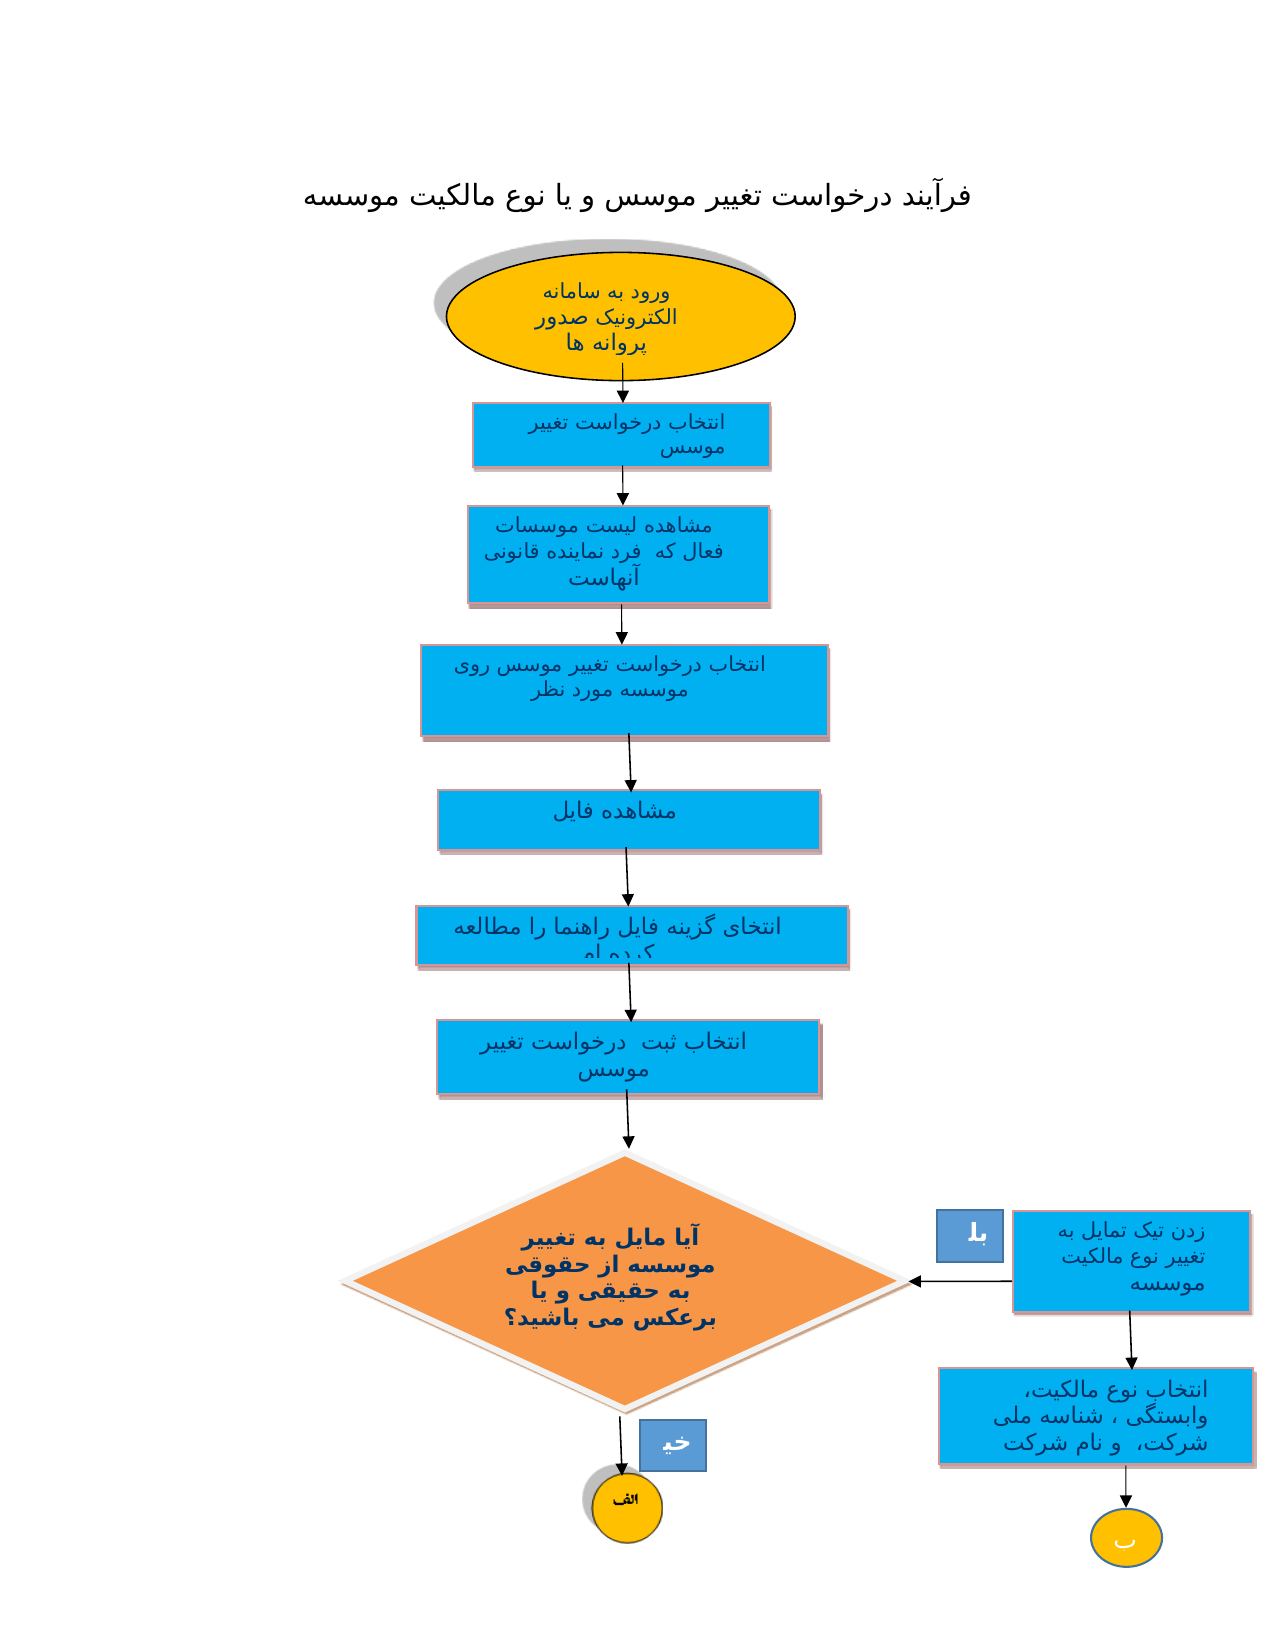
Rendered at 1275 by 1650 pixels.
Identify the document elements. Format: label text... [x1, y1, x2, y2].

text فرآیند درخواست تغییر موسس و یا نوع مالکیت موسسه [150, 179, 1125, 213]
picture [581, 1463, 663, 1545]
